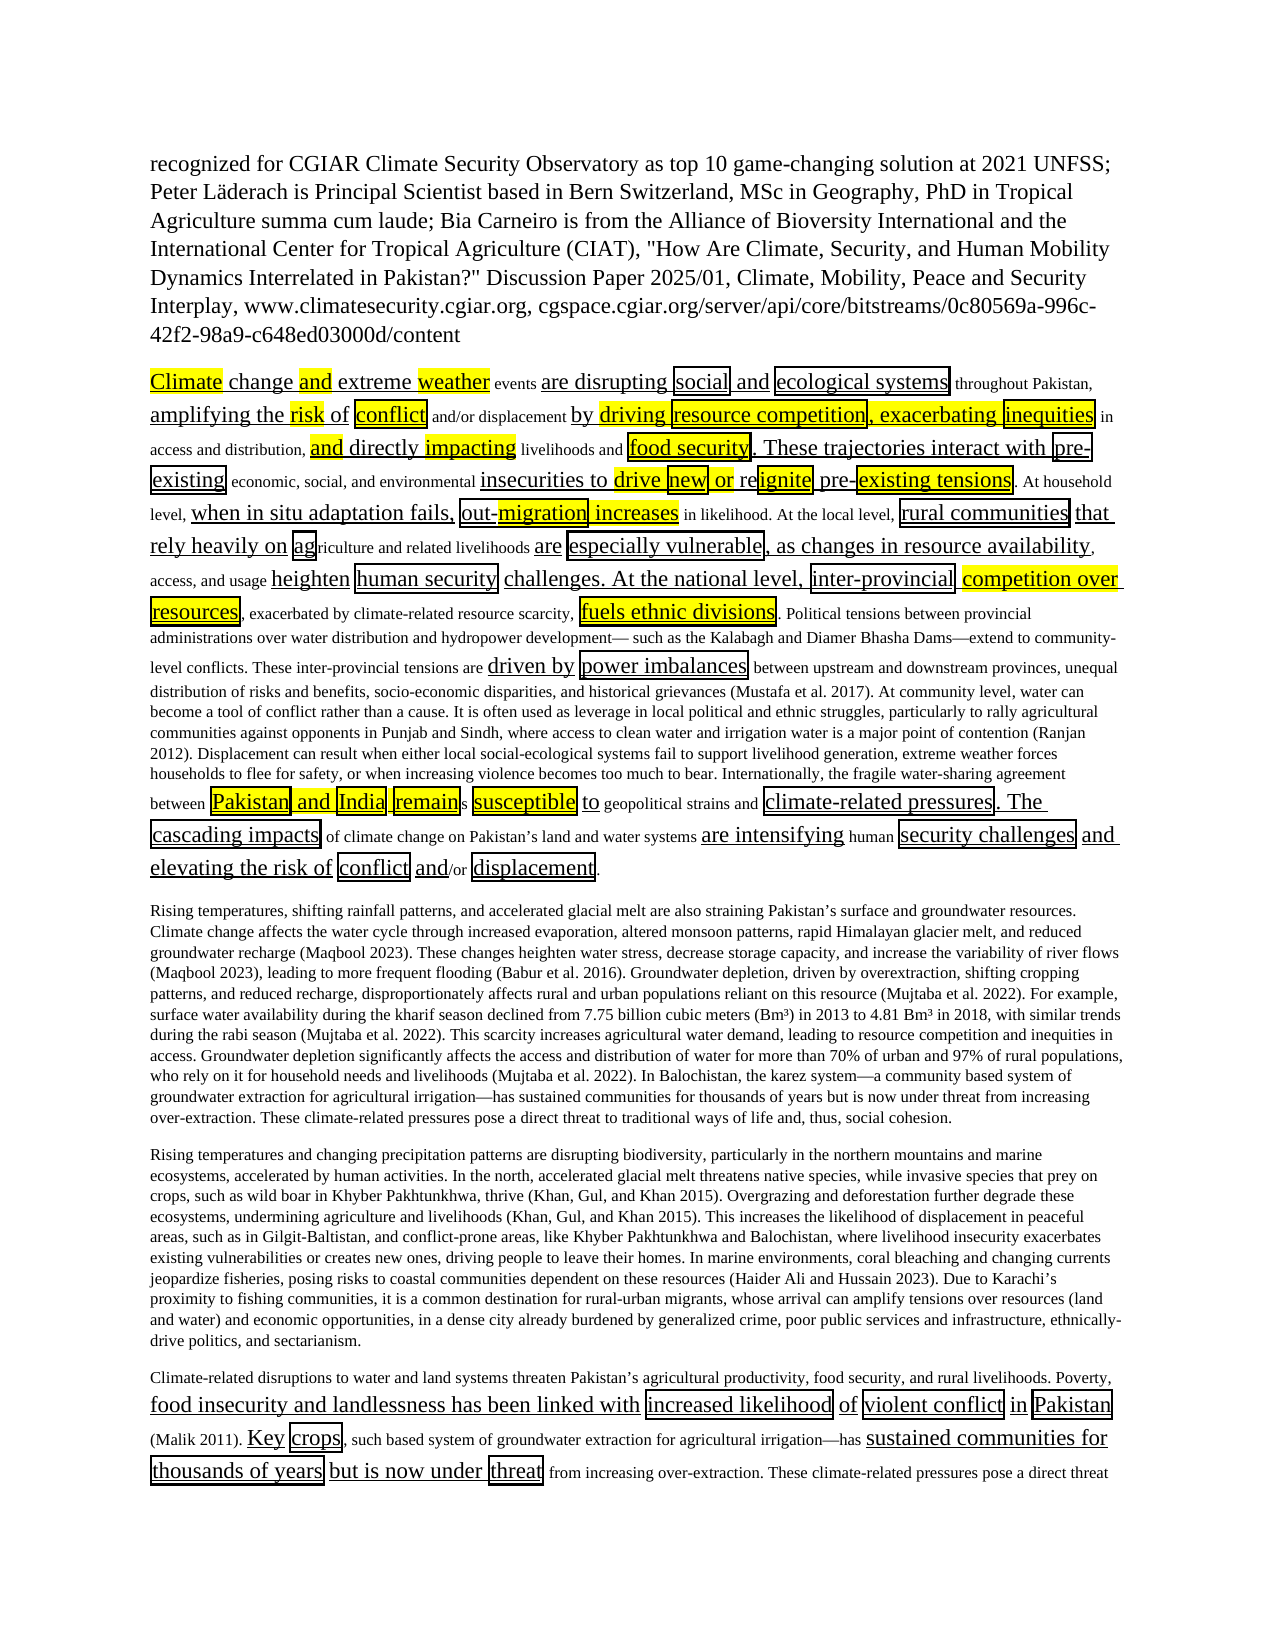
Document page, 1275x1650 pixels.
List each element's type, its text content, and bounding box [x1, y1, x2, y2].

text Climate change and extreme weather events are disrupting social and ecological systems throughout Pakistan, amplifying the risk of conflict and/or displacement by driving resource competition, exacerbating inequities in access and distribution, and directly impacting livelihoods and food security. These trajectories interact with pre-existing economic, social, and environmental insecurities to drive new or reignite pre-existing tensions. At household level, when in situ adaptation fails, out-migration increases in likelihood. At the local level, rural communities that rely heavily on agriculture and related livelihoods are especially vulnerable, as changes in resource availability, access, and usage heighten human security challenges. At the national level, inter-provincial competition over resources, exacerbated by climate-related resource scarcity, fuels ethnic divisions. Political tensions between provincial administrations over water distribution and hydropower development— such as the Kalabagh and Diamer Bhasha Dams—extend to community-level conflicts. These inter-provincial tensions are driven by power imbalances between upstream and downstream provinces, unequal distribution of risks and benefits, socio-economic disparities, and historical grievances (Mustafa et al. 2017). At community level, water can become a tool of conflict rather than a cause. It is often used as leverage in local political and ethnic struggles, particularly to rally agricultural communities against opponents in Punjab and Sindh, where access to clean water and irrigation water is a major point of contention (Ranjan 2012). Displacement can result when either local social-ecological systems fail to support livelihood generation, extreme weather forces households to flee for safety, or when increasing violence becomes too much to bear. Internationally, the fragile water-sharing agreement between Pakistan and India remains susceptible to geopolitical strains and climate-related pressures. The cascading impacts of climate change on Pakistan’s land and water systems are intensifying human security challenges and elevating the risk of conflict and/or displacement. [150, 366, 1125, 882]
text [150, 1368, 1125, 1486]
text Rising temperatures, shifting rainfall patterns, and accelerated glacial melt are also straining Pakistan’s surface and groundwater resources. Climate change affects the water cycle through increased evaporation, altered monsoon patterns, rapid Himalayan glacier melt, and reduced groundwater recharge (Maqbool 2023). These changes heighten water stress, decrease storage capacity, and increase the variability of river flows (Maqbool 2023), leading to more frequent flooding (Babur et al. 2016). Groundwater depletion, driven by overextraction, shifting cropping patterns, and reduced recharge, disproportionately affects rural and urban populations reliant on this resource (Mujtaba et al. 2022). For example, surface water availability during the kharif season declined from 7.75 billion cubic meters (Bm³) in 2013 to 4.81 Bm³ in 2018, with similar trends during the rabi season (Mujtaba et al. 2022). This scarcity increases agricultural water demand, leading to resource competition and inequities in access. Groundwater depletion significantly affects the access and distribution of water for more than 70% of urban and 97% of rural populations, who rely on it for household needs and livelihoods (Mujtaba et al. 2022). In Balochistan, the karez system—a community based system of groundwater extraction for agricultural irrigation—has sustained communities for thousands of years but is now under threat from increasing over-extraction. These climate-related pressures pose a direct threat to traditional ways of life and, thus, social cohesion. [150, 901, 1125, 1127]
text Rising temperatures and changing precipitation patterns are disrupting biodiversity, particularly in the northern mountains and marine ecosystems, accelerated by human activities. In the north, accelerated glacial melt threatens native species, while invasive species that prey on crops, such as wild boar in Khyber Pakhtunkhwa, thrive (Khan, Gul, and Khan 2015). Overgrazing and deforestation further degrade these ecosystems, undermining agriculture and livelihoods (Khan, Gul, and Khan 2015). This increases the likelihood of displacement in peaceful areas, such as in Gilgit-Baltistan, and conflict-prone areas, like Khyber Pakhtunkhwa and Balochistan, where livelihood insecurity exacerbates existing vulnerabilities or creates new ones, driving people to leave their homes. In marine environments, coral bleaching and changing currents jeopardize fisheries, posing risks to coastal communities dependent on these resources (Haider Ali and Hussain 2023). Due to Karachi’s proximity to fishing communities, it is a common destination for rural-urban migrants, whose arrival can amplify tensions over resources (land and water) and economic opportunities, in a dense city already burdened by generalized crime, poor public services and infrastructure, ethnically-drive politics, and sectarianism. [150, 1145, 1125, 1349]
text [150, 150, 1125, 347]
